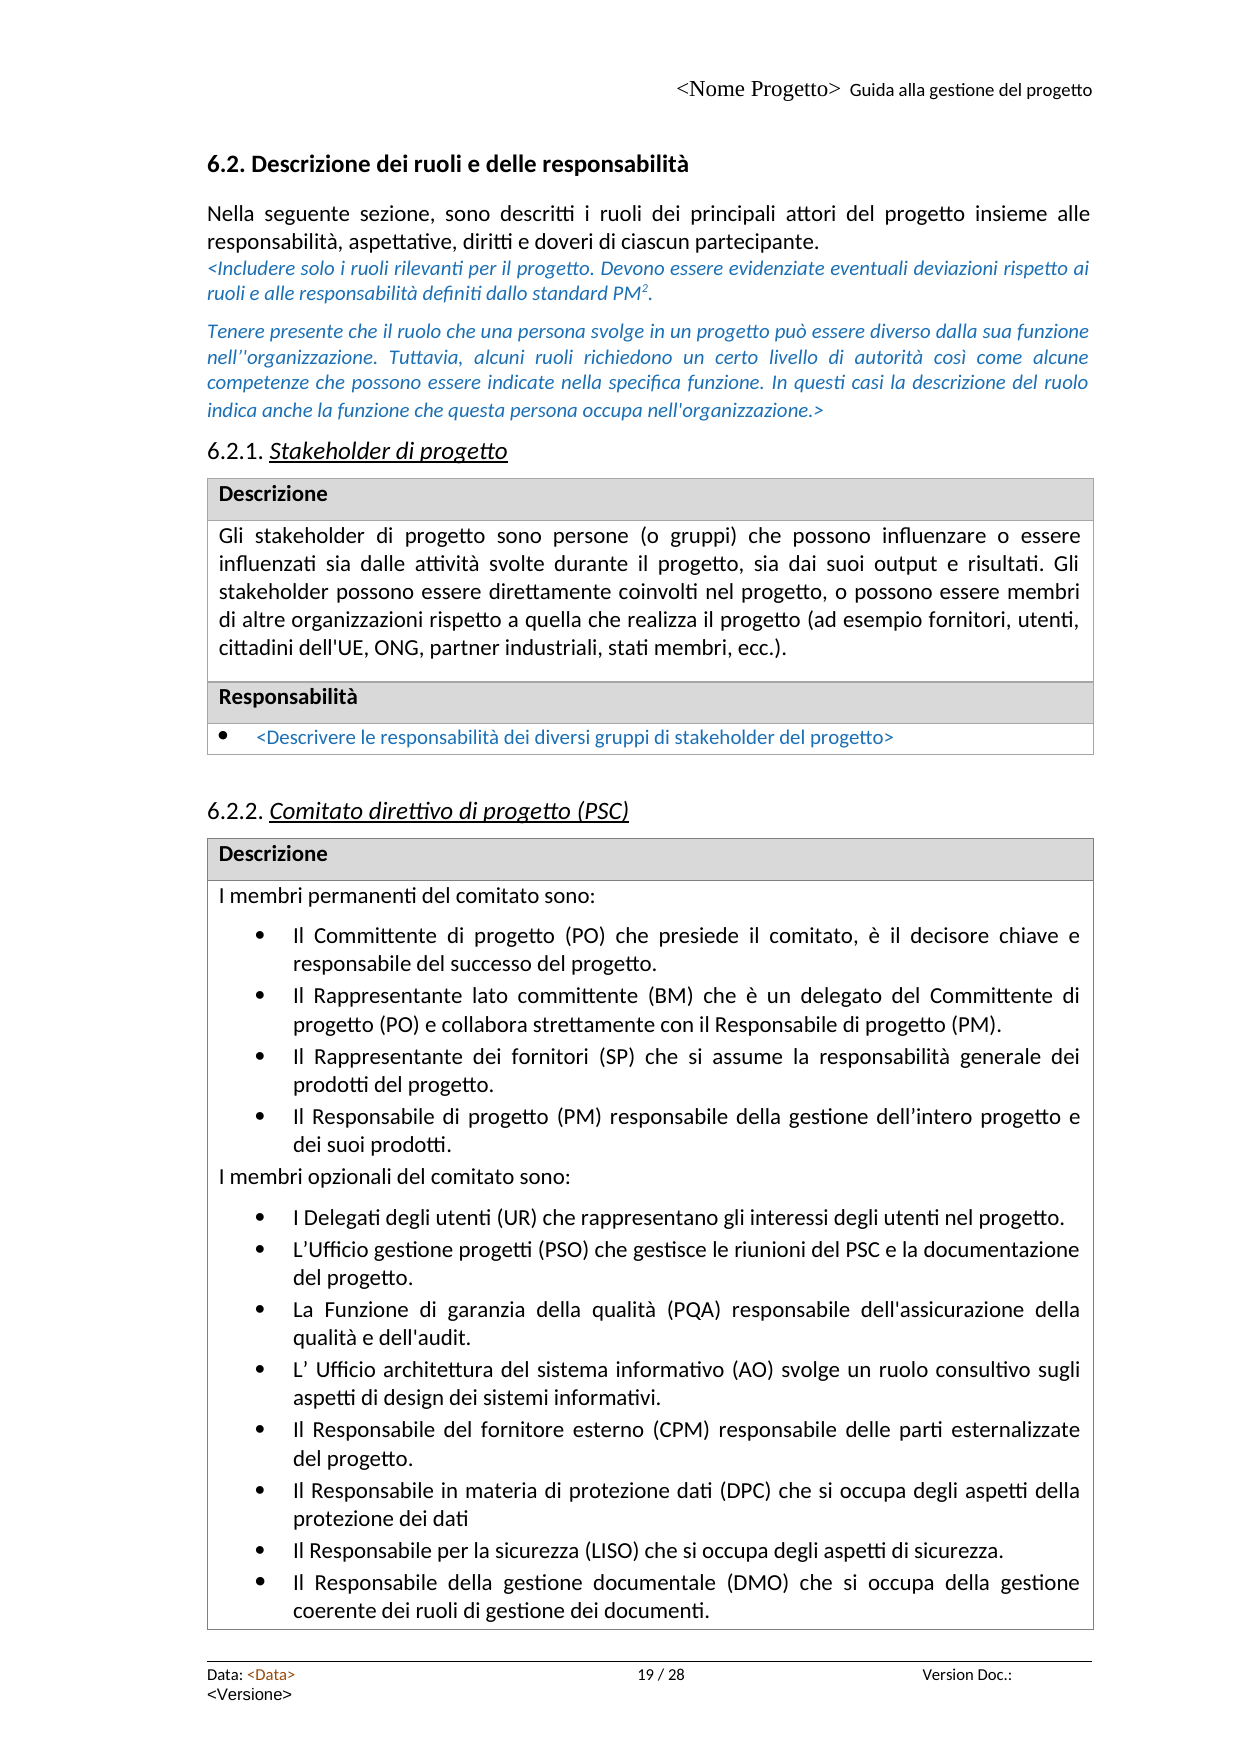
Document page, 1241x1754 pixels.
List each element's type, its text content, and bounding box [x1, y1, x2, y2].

subtitle Stakeholder di progetto [207, 435, 1092, 466]
table_header Descrizione [208, 839, 1093, 880]
table_cell Responsabilità [208, 683, 1093, 723]
subtitle Comitato direttivo di progetto (PSC) [207, 795, 1092, 826]
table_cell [208, 881, 1093, 1628]
text Nella seguente sezione, sono descritti i ruoli dei principali attori del progetto insieme alle responsabilità, aspettative, diritti e doveri di ciascun partecipante. [207, 199, 1092, 255]
text Tenere presente che il ruolo che una persona svolge in un progetto può essere diverso dalla sua funzione nell’'organizzazione. Tuttavia, alcuni ruoli richiedono un certo livello di autorità così come alcune competenze che possono essere indicate nella specifica funzione. In questi casi la descrizione del ruolo indica anche la funzione che questa persona occupa nell'organizzazione.> [207, 318, 1092, 423]
table_cell Gli stakeholder di progetto sono persone (o gruppi) che possono influenzare o essere influenzati sia dalle attività svolte durante il progetto, sia dai suoi output e risultati. Gli stakeholder possono essere direttamente coinvolti nel progetto, o possono essere membri di altre organizzazioni rispetto a quella che realizza il progetto (ad esempio fornitori, utenti, cittadini dell'UE, ONG, partner industriali, stati membri, ecc.). [208, 521, 1093, 681]
subtitle Descrizione dei ruoli e delle responsabilità [207, 148, 1092, 178]
text <Includere solo i ruoli rilevanti per il progetto. Devono essere evidenziate eventuali deviazioni rispetto ai ruoli e alle responsabilità definiti dallo standard PM2. [207, 255, 1092, 306]
table_header Descrizione [208, 479, 1093, 520]
table_cell <Descrivere le responsabilità dei diversi gruppi di stakeholder del progetto> [208, 724, 1093, 754]
